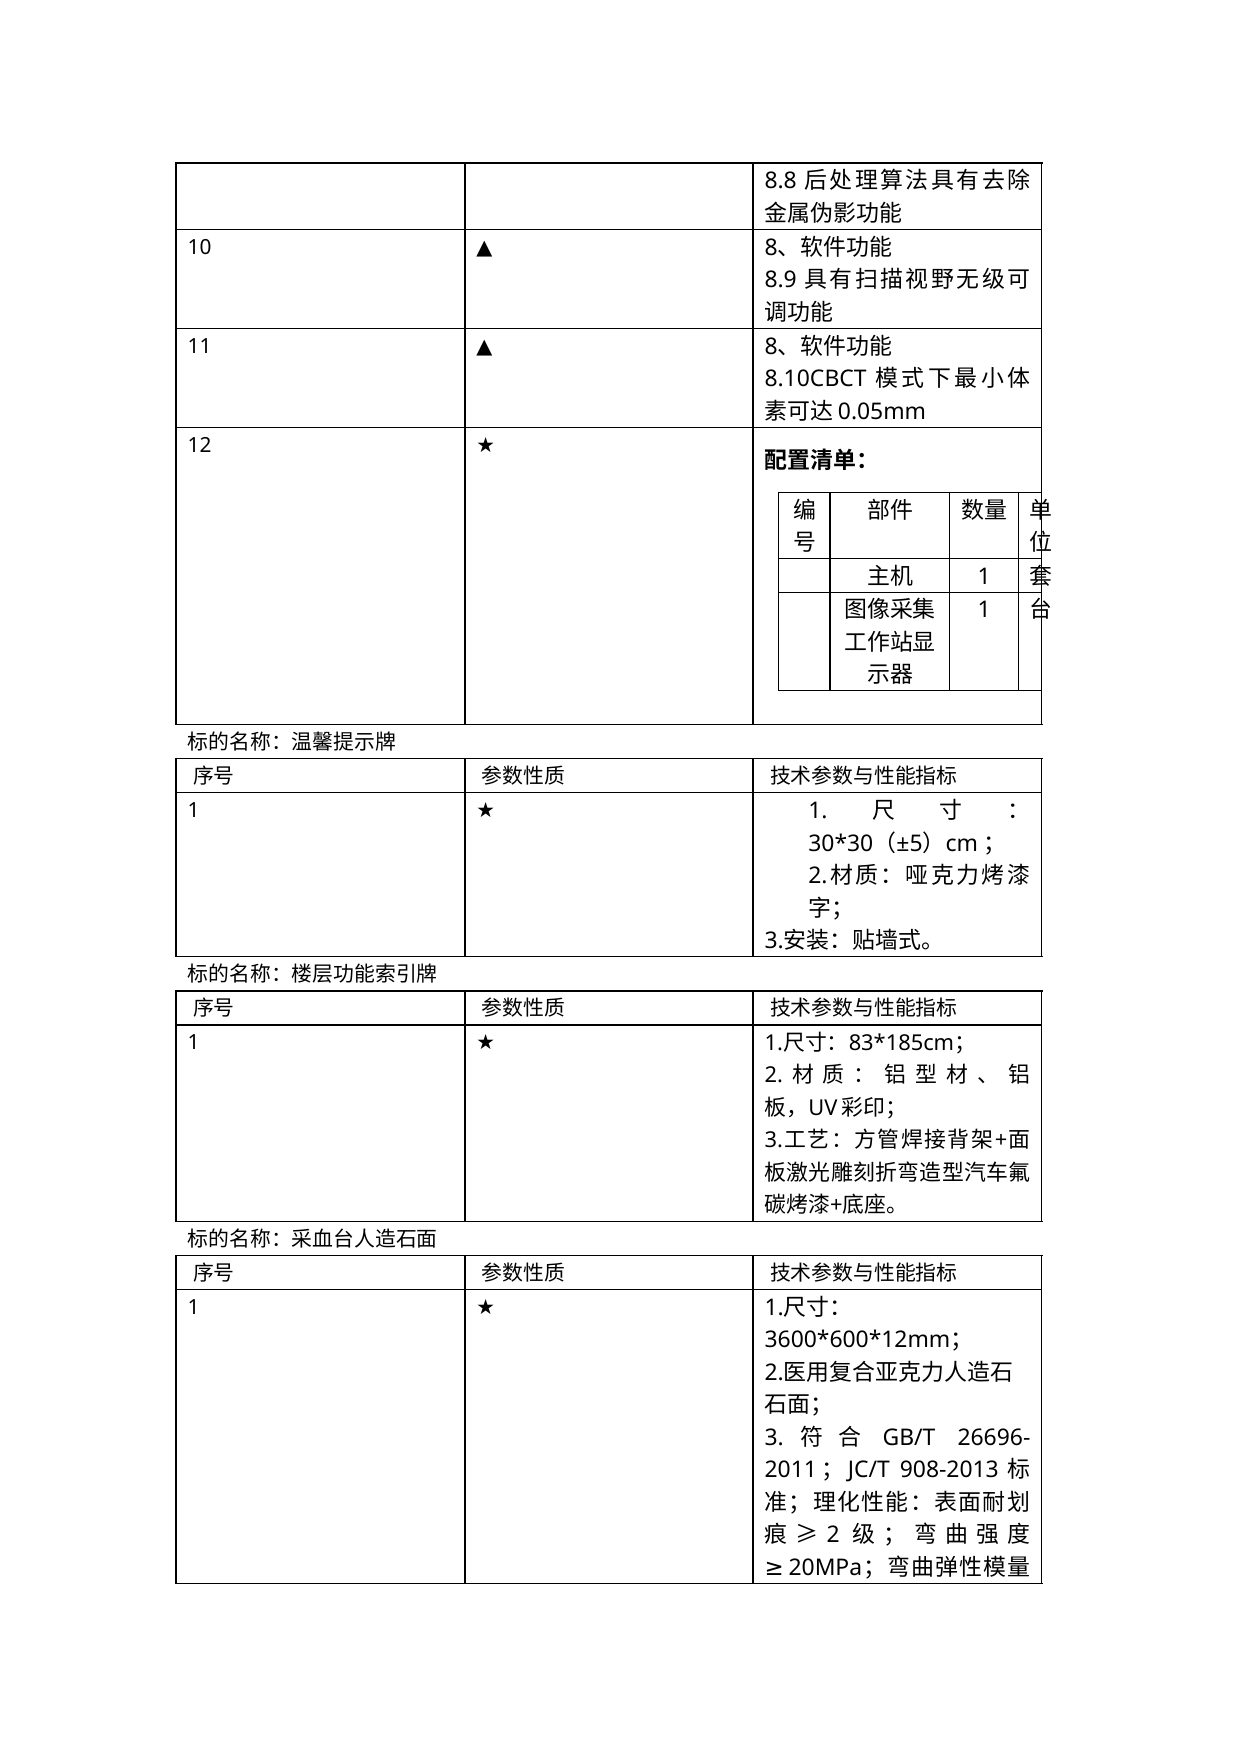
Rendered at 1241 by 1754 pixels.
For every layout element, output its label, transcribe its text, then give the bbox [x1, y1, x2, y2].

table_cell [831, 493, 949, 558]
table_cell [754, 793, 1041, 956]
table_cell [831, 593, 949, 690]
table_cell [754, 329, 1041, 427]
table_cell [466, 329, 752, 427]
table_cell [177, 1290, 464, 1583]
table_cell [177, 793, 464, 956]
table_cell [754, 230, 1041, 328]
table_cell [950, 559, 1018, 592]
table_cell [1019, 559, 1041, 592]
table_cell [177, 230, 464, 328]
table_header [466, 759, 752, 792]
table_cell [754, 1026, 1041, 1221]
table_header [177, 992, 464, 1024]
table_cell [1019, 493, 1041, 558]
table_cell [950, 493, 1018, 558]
text 标的名称：采血台人造石面 [187, 1222, 1053, 1254]
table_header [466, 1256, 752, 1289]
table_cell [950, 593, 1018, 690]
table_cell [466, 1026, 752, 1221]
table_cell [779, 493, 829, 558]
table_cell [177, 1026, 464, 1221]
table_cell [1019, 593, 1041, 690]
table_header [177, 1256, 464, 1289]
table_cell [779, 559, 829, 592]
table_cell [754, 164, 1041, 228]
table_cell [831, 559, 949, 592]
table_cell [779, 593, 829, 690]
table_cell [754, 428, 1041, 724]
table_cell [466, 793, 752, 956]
text 标的名称：楼层功能索引牌 [187, 957, 1053, 990]
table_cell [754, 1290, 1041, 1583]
text 标的名称：温馨提示牌 [187, 725, 1053, 758]
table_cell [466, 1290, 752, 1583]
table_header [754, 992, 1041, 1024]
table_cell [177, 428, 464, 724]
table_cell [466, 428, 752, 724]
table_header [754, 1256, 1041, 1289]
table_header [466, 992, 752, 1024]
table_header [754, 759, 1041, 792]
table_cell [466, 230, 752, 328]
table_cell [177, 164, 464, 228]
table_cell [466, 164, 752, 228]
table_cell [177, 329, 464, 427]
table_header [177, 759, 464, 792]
